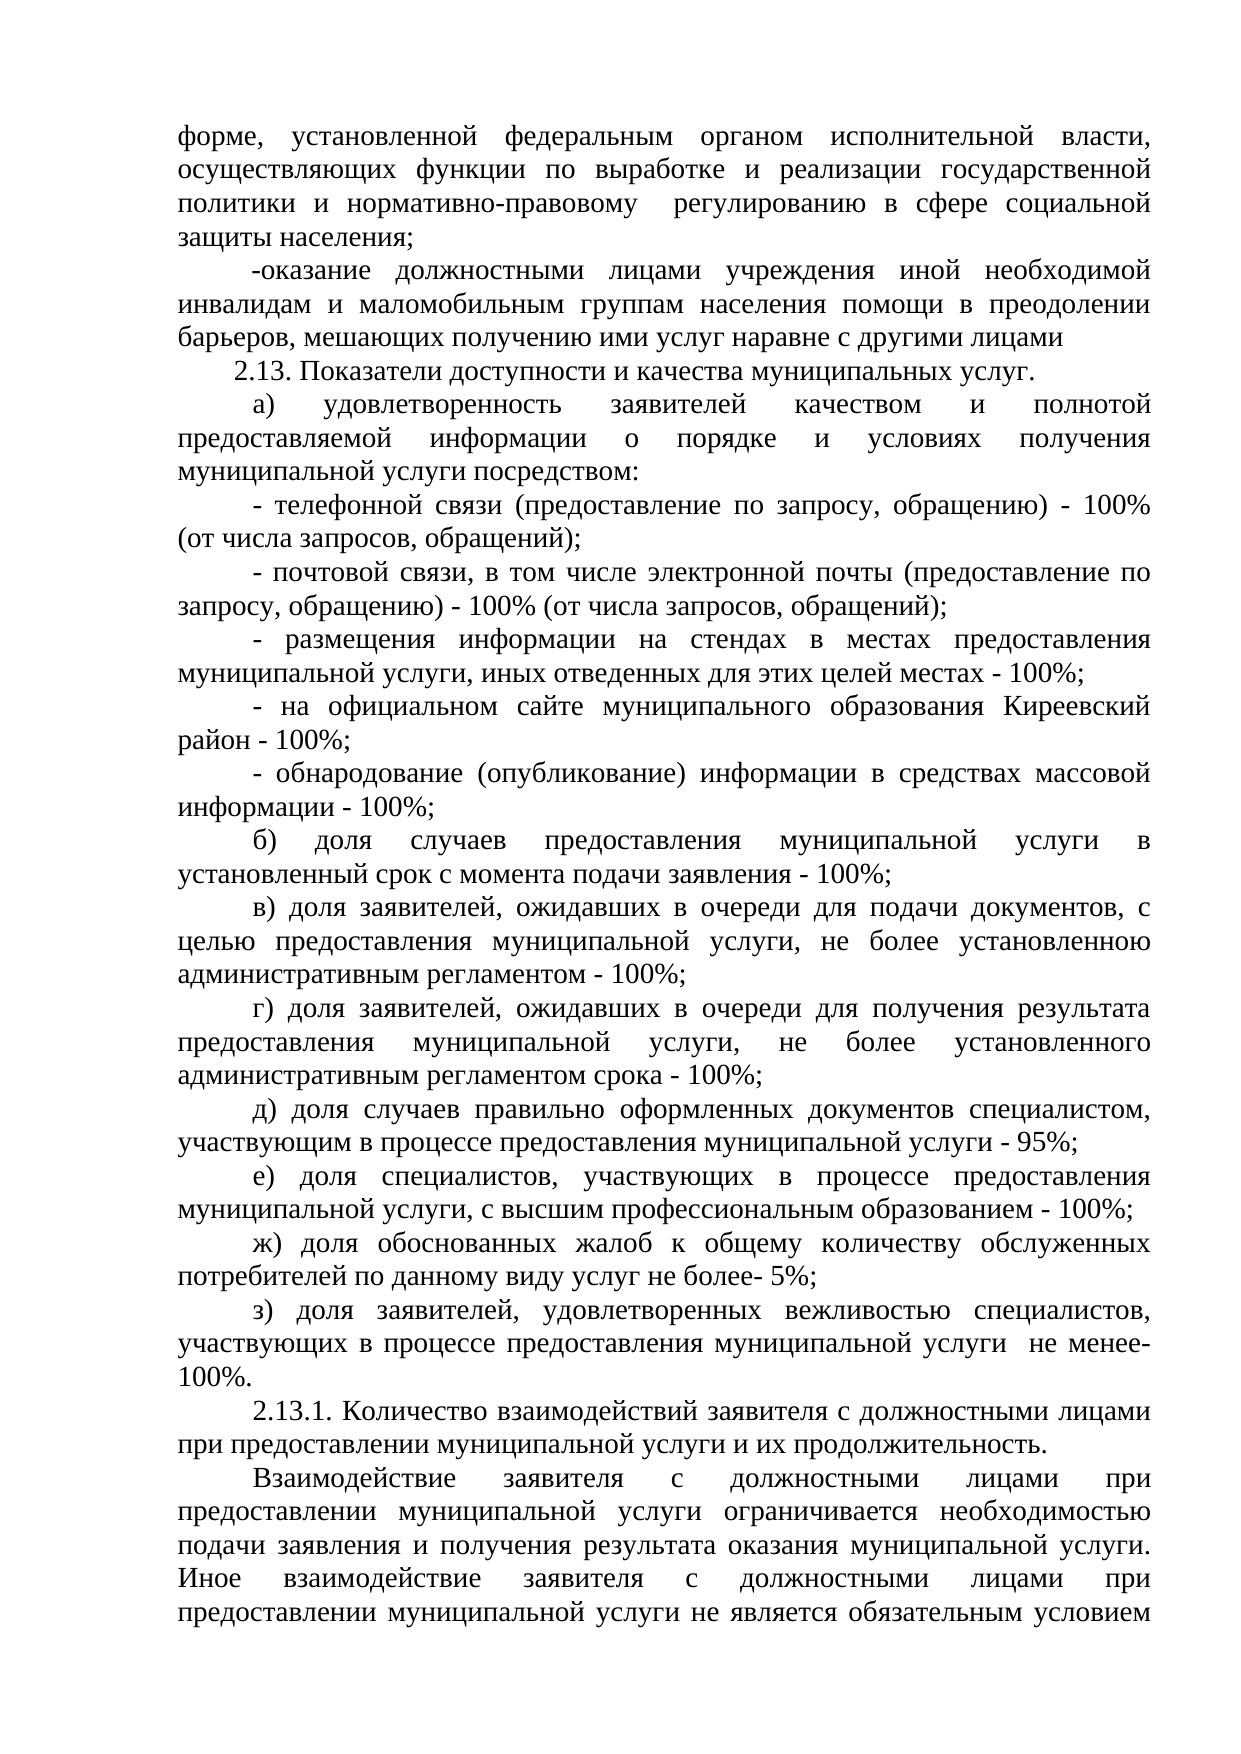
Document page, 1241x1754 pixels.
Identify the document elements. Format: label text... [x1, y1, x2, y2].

text в) доля заявителей, ожидавших в очереди для подачи документов, с целью предоставления муниципальной услуги, не более установленною административным регламентом - 100%; [177, 889, 1152, 990]
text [177, 1460, 1152, 1627]
text 2.13.1. Количество взаимодействий заявителя с должностными лицами при предоставлении муниципальной услуги и их продолжительность. [177, 1393, 1152, 1460]
text 2.13. Показатели доступности и качества муниципальных услуг. [177, 353, 1152, 386]
text - почтовой связи, в том числе электронной почты (предоставление по запросу, обращению) - 100% (от числа запросов, обращений); [177, 554, 1152, 621]
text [177, 118, 1152, 252]
text д) доля случаев правильно оформленных документов специалистом, участвующим в процессе предоставления муниципальной услуги - 95%; [177, 1091, 1152, 1158]
text -оказание должностными лицами учреждения иной необходимой инвалидам и маломобильным группам населения помощи в преодолении барьеров, мешающих получению ими услуг наравне с другими лицами [177, 252, 1152, 353]
text а) удовлетворенность заявителей качеством и полнотой предоставляемой информации о порядке и условиях получения муниципальной услуги посредством: [177, 386, 1152, 487]
text - размещения информации на стендах в местах предоставления муниципальной услуги, иных отведенных для этих целей местах - 100%; [177, 621, 1152, 688]
text - обнародование (опубликование) информации в средствах массовой информации - 100%; [177, 755, 1152, 822]
text б) доля случаев предоставления муниципальной услуги в установленный срок с момента подачи заявления - 100%; [177, 822, 1152, 889]
text - на официальном сайте муниципального образования Киреевский район - 100%; [177, 688, 1152, 755]
text з) доля заявителей, удовлетворенных вежливостью специалистов, участвующих в процессе предоставления муниципальной услуги не менее- 100%. [177, 1292, 1152, 1393]
text е) доля специалистов, участвующих в процессе предоставления муниципальной услуги, с высшим профессиональным образованием - 100%; [177, 1158, 1152, 1225]
text - телефонной связи (предоставление по запросу, обращению) - 100% (от числа запросов, обращений); [177, 487, 1152, 554]
text г) доля заявителей, ожидавших в очереди для получения результата предоставления муниципальной услуги, не более установленного административным регламентом срока - 100%; [177, 990, 1152, 1091]
text ж) доля обоснованных жалоб к общему количеству обслуженных потребителей по данному виду услуг не более- 5%; [177, 1225, 1152, 1292]
